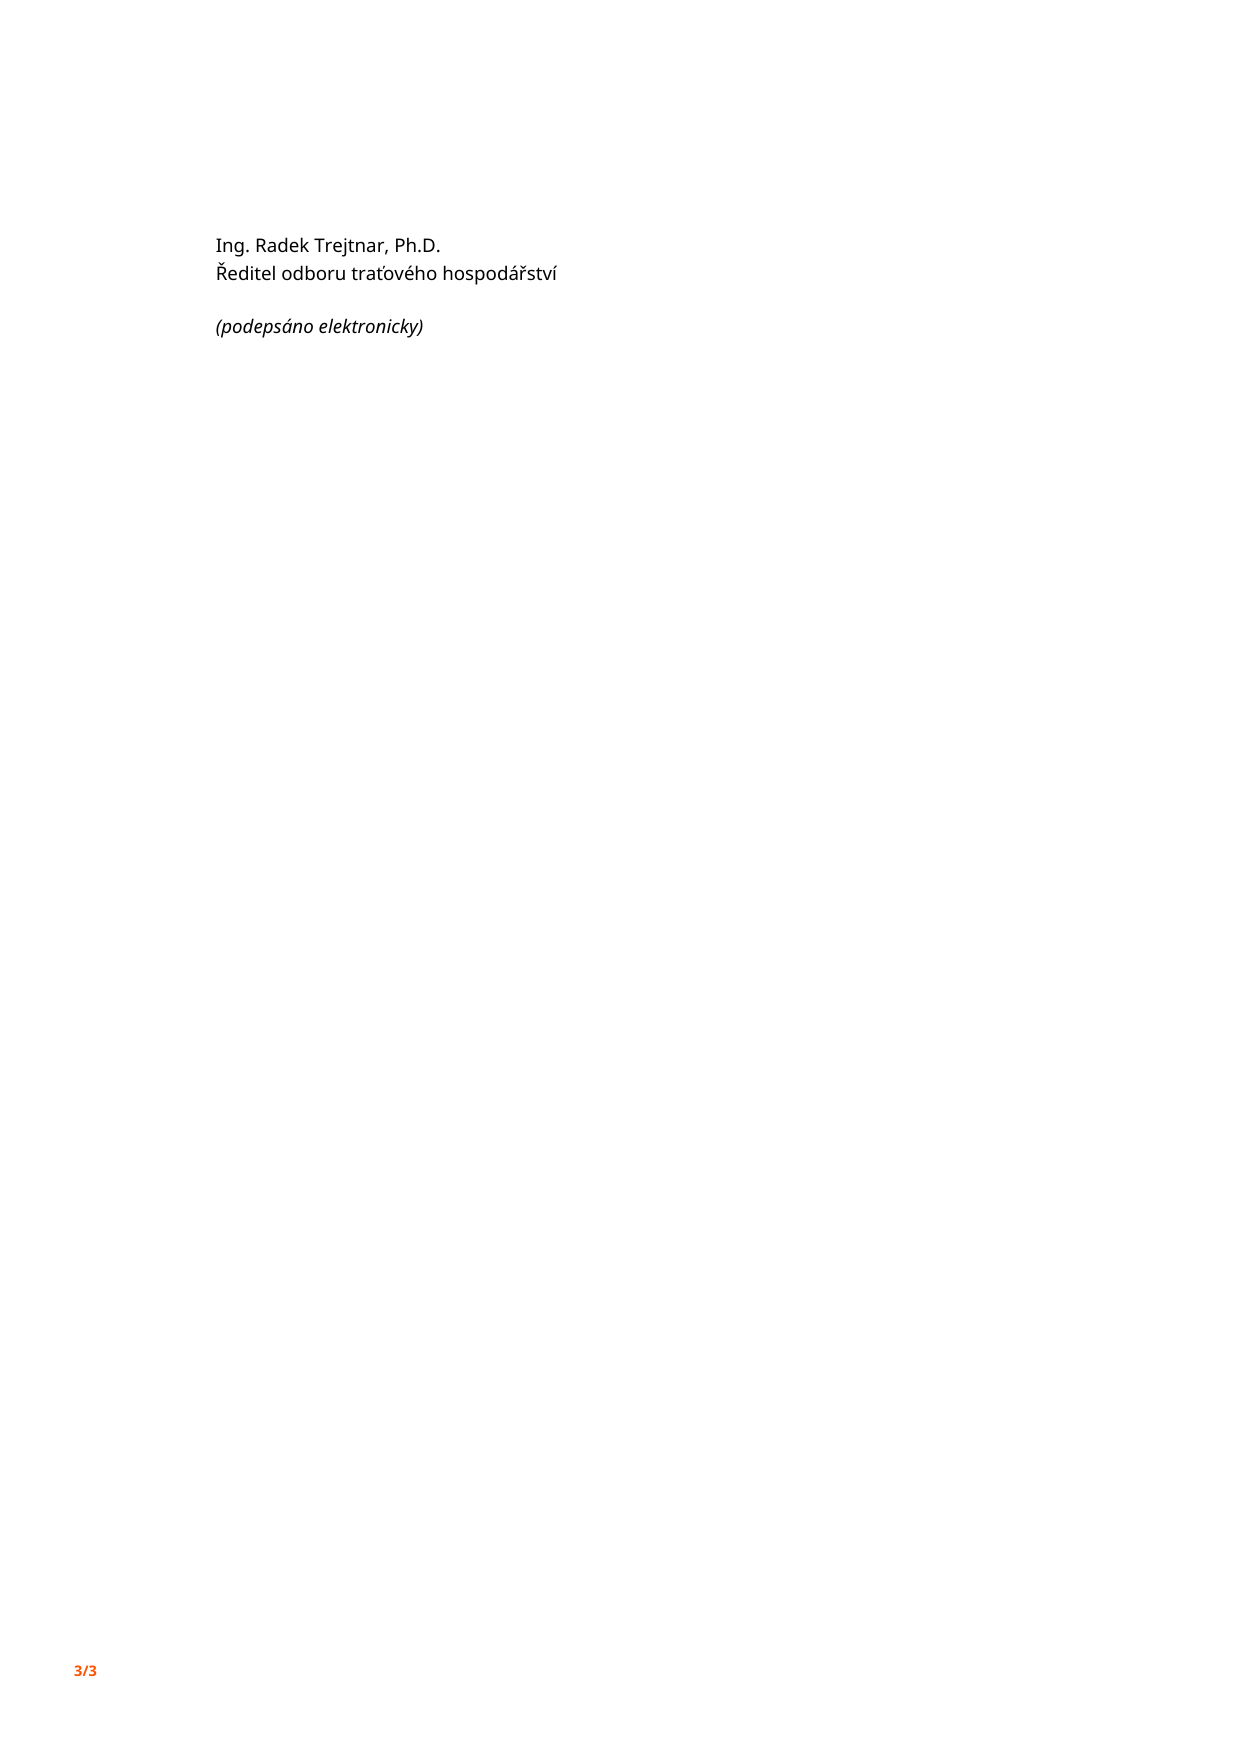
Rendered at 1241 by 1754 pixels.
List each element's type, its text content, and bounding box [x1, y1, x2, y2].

text (podepsáno elektronicky) [216, 314, 1122, 339]
text Ing. Radek Trejtnar, Ph.D. [216, 233, 1122, 258]
text Ředitel odboru traťového hospodářství [216, 261, 1122, 286]
